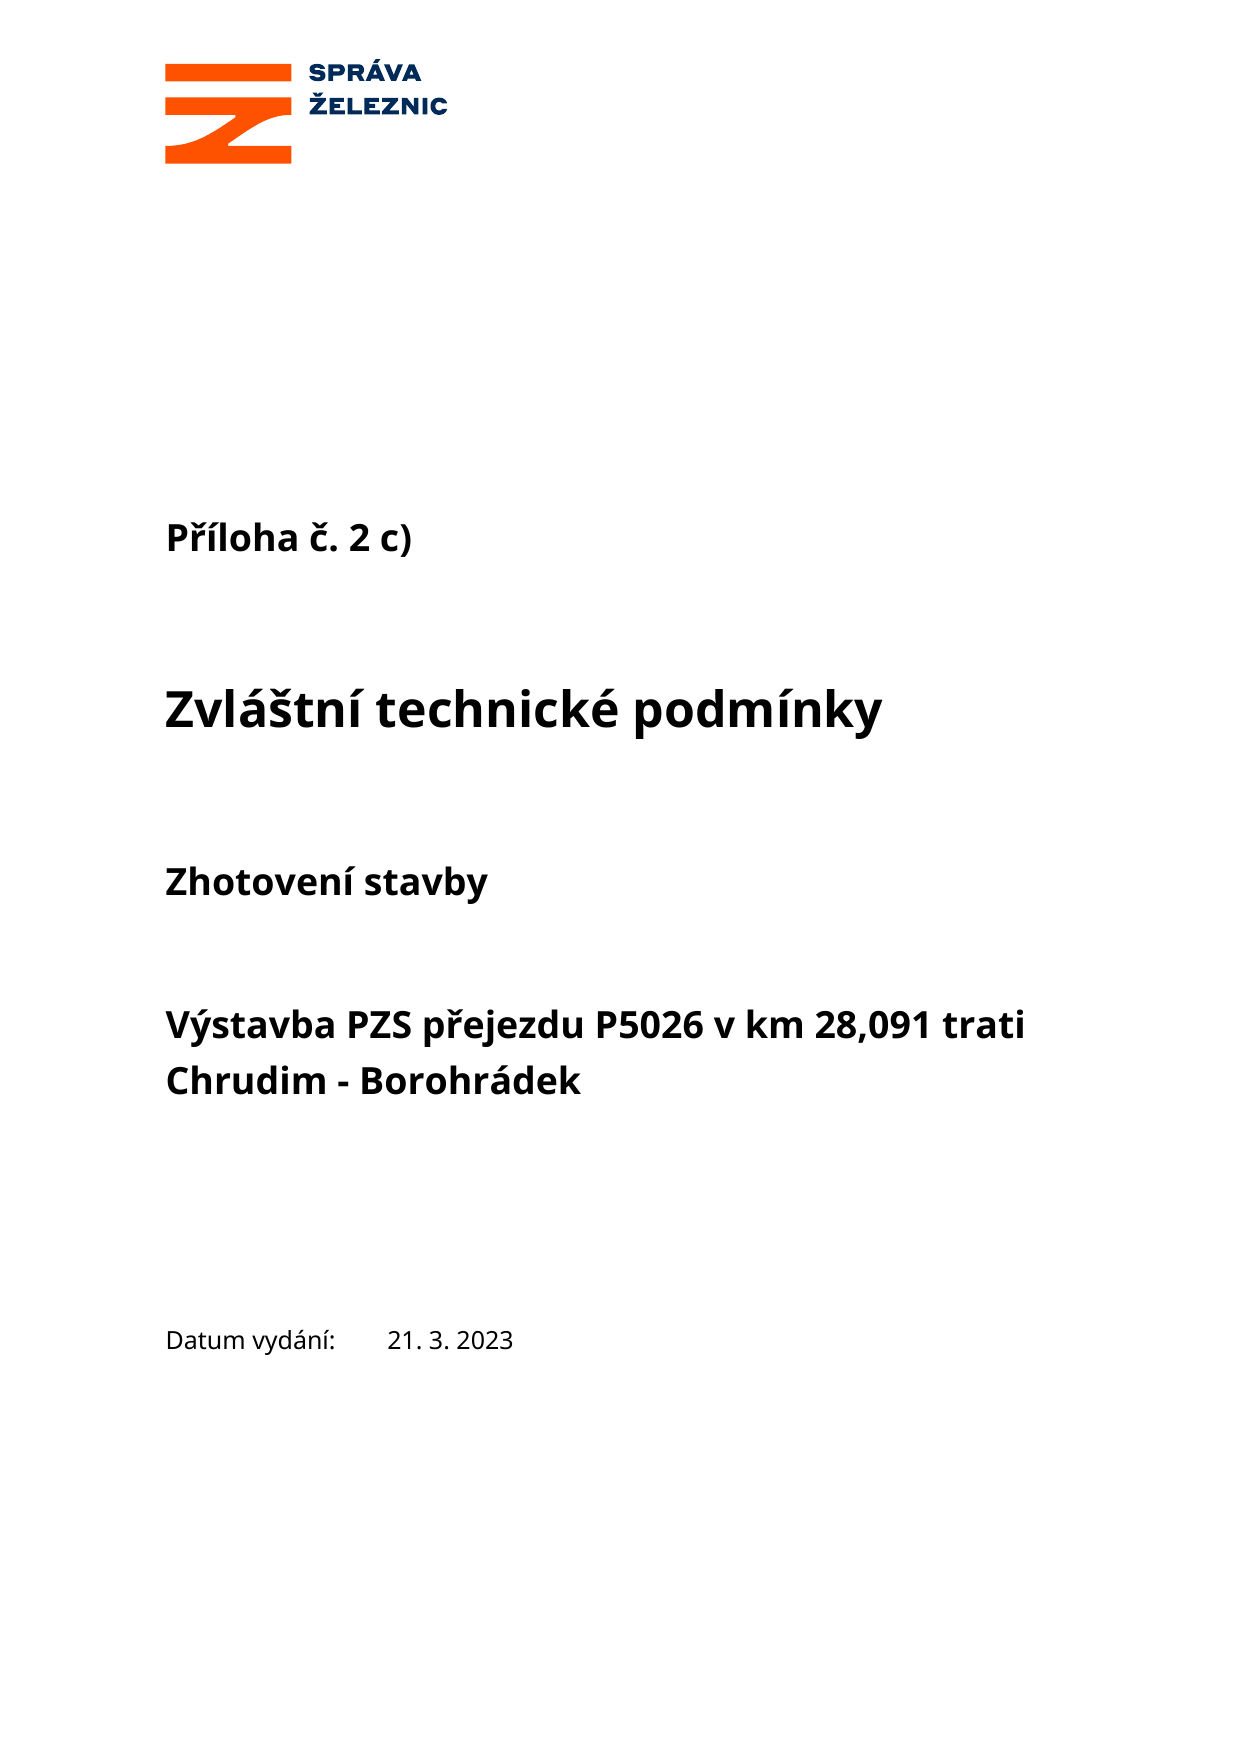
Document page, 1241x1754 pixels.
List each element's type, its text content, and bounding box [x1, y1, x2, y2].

text Výstavba PZS přejezdu P5026 v km 28,091 trati Chrudim - Borohrádek [165, 998, 1075, 1106]
text Zhotovení stavby [165, 855, 1075, 906]
text Datum vydání: 21. 3. 2023 [165, 1323, 1075, 1357]
text Zvláštní technické podmínky [165, 674, 1075, 742]
text Příloha č. 2 c) [165, 512, 1075, 563]
